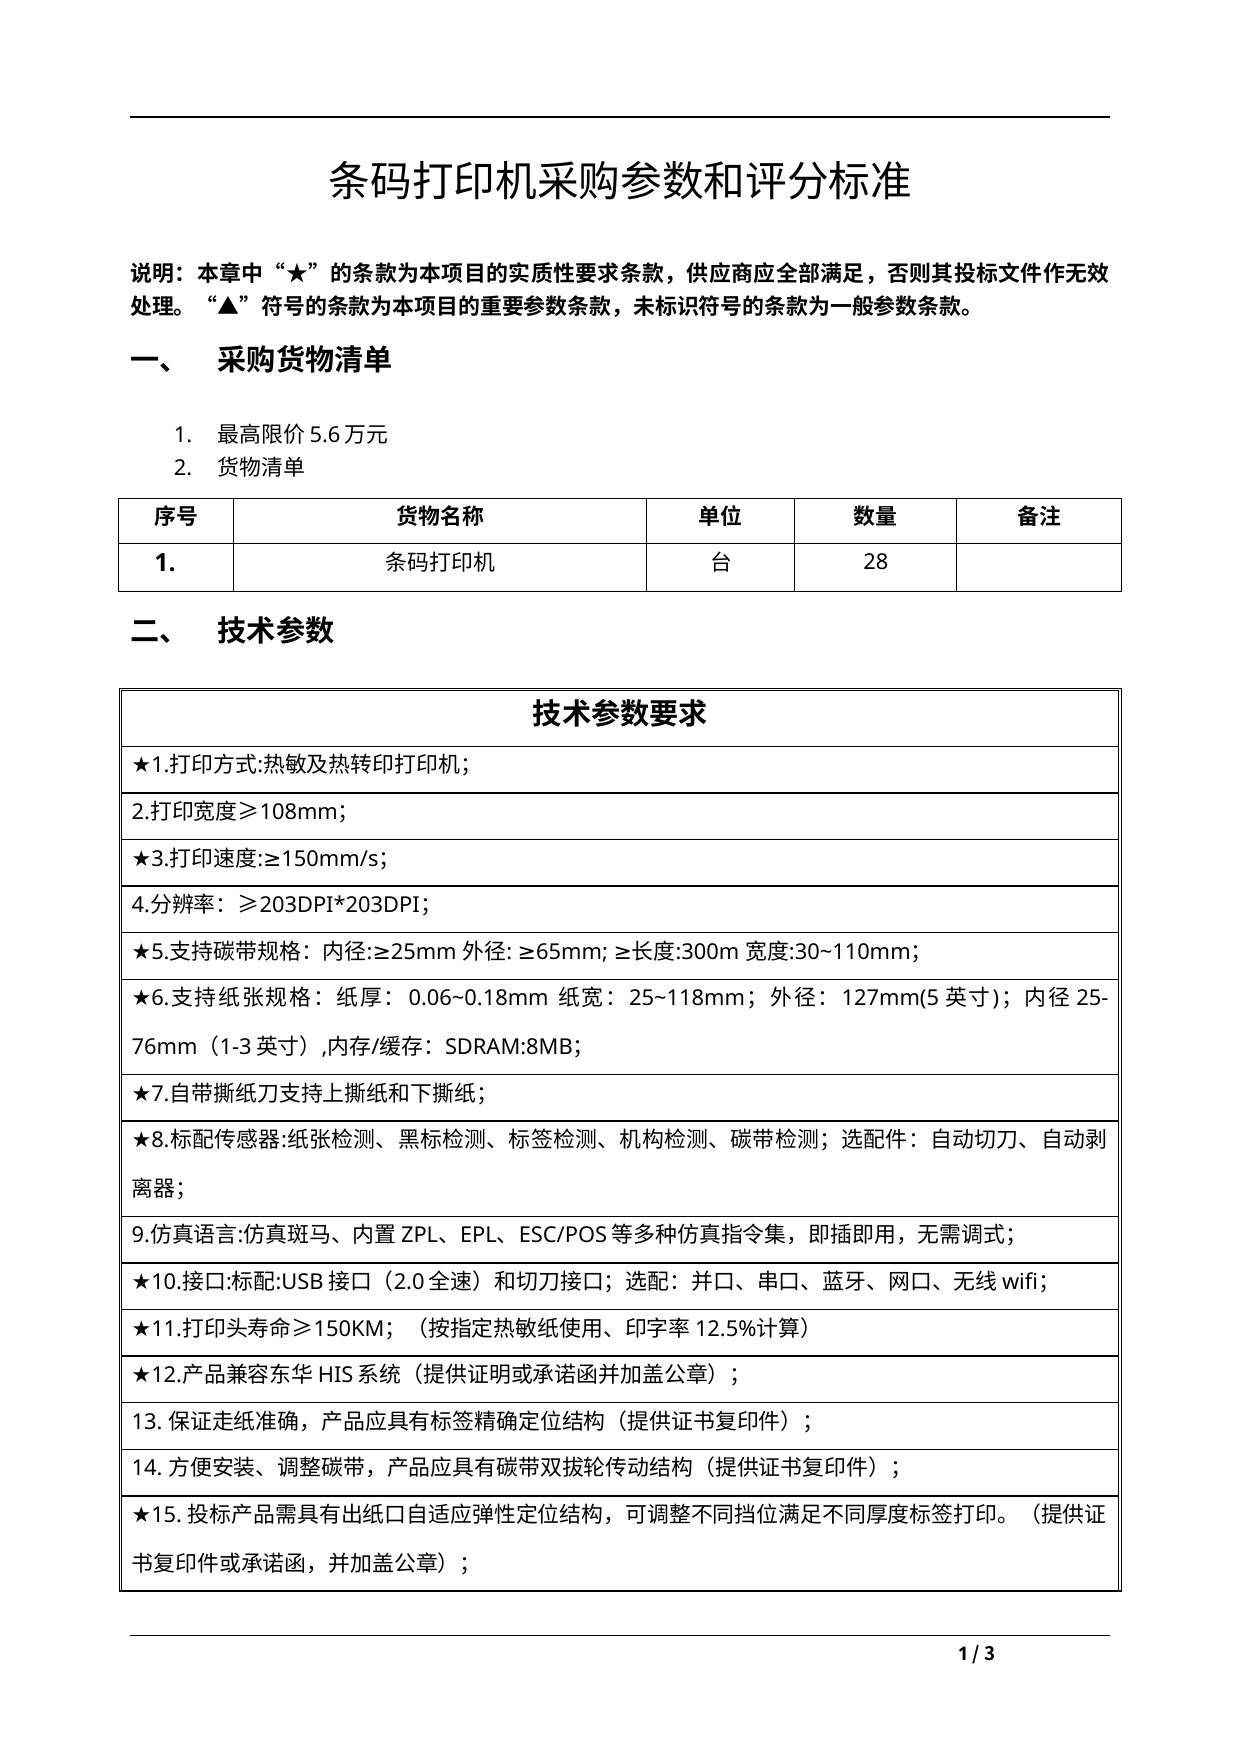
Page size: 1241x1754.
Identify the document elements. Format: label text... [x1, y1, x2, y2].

table_header 数量 [795, 499, 956, 543]
text 说明：本章中“★”的条款为本项目的实质性要求条款，供应商应全部满足，否则其投标文件作无效处理。“▲”符号的条款为本项目的重要参数条款，未标识符号的条款为一般参数条款。 [130, 256, 1110, 321]
table_cell 2.打印宽度≥108mm； [122, 794, 1118, 839]
text 条码打印机采购参数和评分标准 [130, 146, 1110, 211]
table_cell ★3.打印速度:≥150mm/s； [122, 840, 1118, 885]
table_header 货物名称 [234, 499, 646, 543]
table_cell ★6.支持纸张规格：纸厚：0.06~0.18mm 纸宽：25~118mm；外径：127mm(5英寸)；内径25-76mm（1-3英寸）,内存/缓存：SDRAM:8MB； [122, 980, 1118, 1074]
table_cell [957, 544, 1121, 591]
table_cell ★7.自带撕纸刀支持上撕纸和下撕纸； [122, 1075, 1118, 1120]
table_header 技术参数要求 [122, 691, 1118, 746]
list 采购货物清单 [130, 337, 1110, 379]
table_cell ★1.打印方式:热敏及热转印打印机； [122, 747, 1118, 792]
table_cell 条码打印机 [234, 544, 646, 591]
table_header 单位 [647, 499, 794, 543]
table_cell ★12.产品兼容东华HIS系统（提供证明或承诺函并加盖公章）； [122, 1357, 1118, 1402]
table_cell [119, 544, 233, 591]
table_cell ★15. 投标产品需具有出纸口自适应弹性定位结构，可调整不同挡位满足不同厚度标签打印。（提供证书复印件或承诺函，并加盖公章）； [122, 1497, 1118, 1590]
table_cell 28 [795, 544, 956, 591]
table_header 备注 [957, 499, 1121, 543]
list 货物清单 [130, 449, 1110, 482]
table_cell 4.分辨率：≥203DPI*203DPI； [122, 887, 1118, 932]
table_cell ★11.打印头寿命≥150KM；（按指定热敏纸使用、印字率12.5%计算） [122, 1310, 1118, 1355]
list 技术参数 [130, 608, 1110, 650]
table_cell ★8.标配传感器:纸张检测、黑标检测、标签检测、机构检测、碳带检测；选配件：自动切刀、自动剥离器； [122, 1122, 1118, 1216]
table_cell 13. 保证走纸准确，产品应具有标签精确定位结构（提供证书复印件）； [122, 1403, 1118, 1448]
table_cell 14. 方便安装、调整碳带，产品应具有碳带双拔轮传动结构（提供证书复印件）； [122, 1450, 1118, 1495]
list 最高限价5.6万元 [130, 417, 1110, 449]
table_cell 台 [647, 544, 794, 591]
table_header 序号 [119, 499, 233, 543]
table_cell 9.仿真语言:仿真斑马、内置ZPL、EPL、ESC/POS等多种仿真指令集，即插即用，无需调式； [122, 1217, 1118, 1262]
table_cell ★5.支持碳带规格：内径:≥25mm 外径: ≥65mm; ≥长度:300m 宽度:30~110mm； [122, 933, 1118, 978]
table_cell ★10.接口:标配:USB接口（2.0全速）和切刀接口；选配：并口、串口、蓝牙、网口、无线wifi； [122, 1264, 1118, 1309]
